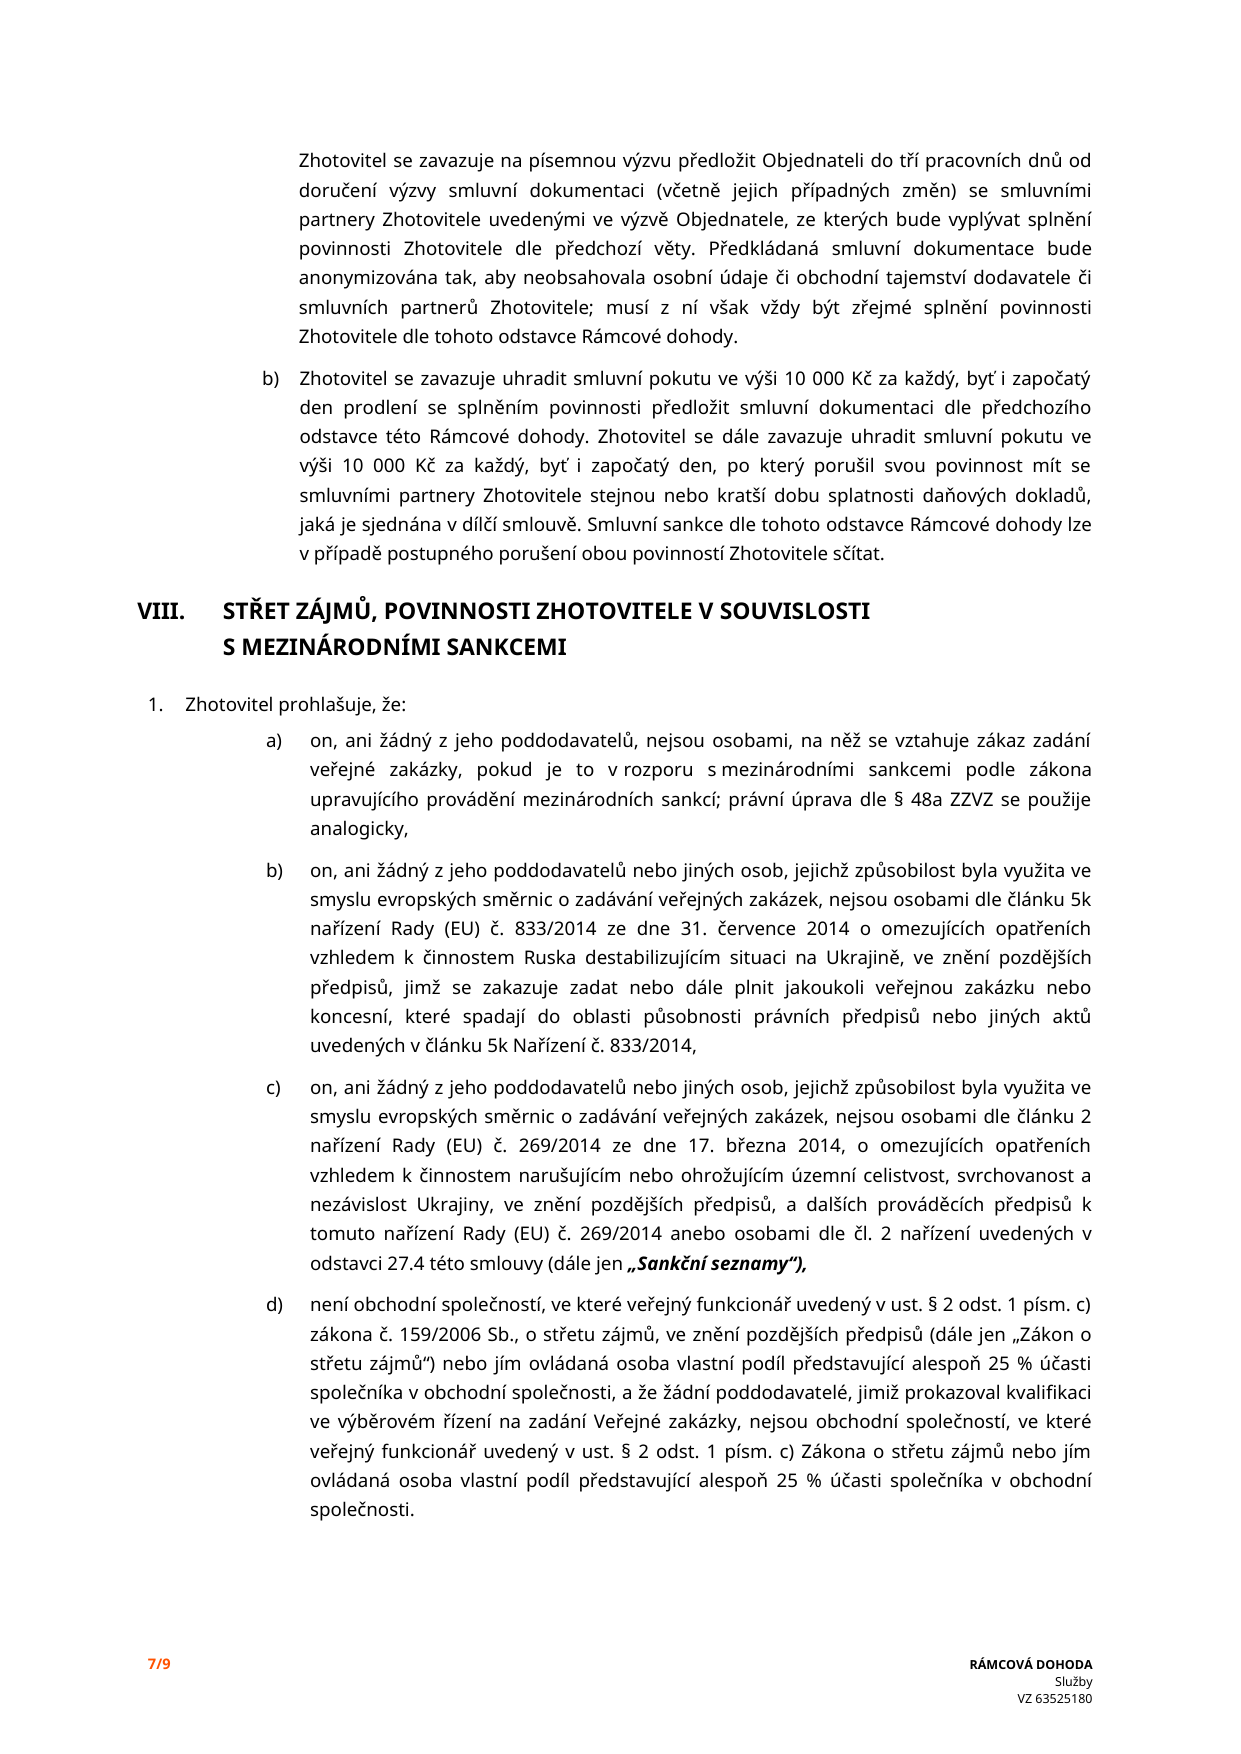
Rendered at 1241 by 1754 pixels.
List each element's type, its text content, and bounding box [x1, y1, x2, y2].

text on, ani žádný z jeho poddodavatelů nebo jiných osob, jejichž způsobilost byla využita ve smyslu evropských směrnic o zadávání veřejných zakázek, nejsou osobami dle článku 5k nařízení Rady (EU) č. 833/2014 ze dne 31. července 2014 o omezujících opatřeních vzhledem k činnostem Ruska destabilizujícím situaci na Ukrajině, ve znění pozdějších předpisů, jimž se zakazuje zadat nebo dále plnit jakoukoli veřejnou zakázku nebo koncesní, které spadají do oblasti působnosti právních předpisů nebo jiných aktů uvedených v článku 5k Nařízení č. 833/2014, [266, 857, 1093, 1058]
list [262, 148, 1093, 349]
list Zhotovitel prohlašuje, že: [148, 692, 1093, 717]
text on, ani žádný z jeho poddodavatelů nebo jiných osob, jejichž způsobilost byla využita ve smyslu evropských směrnic o zadávání veřejných zakázek, nejsou osobami dle článku 2 nařízení Rady (EU) č. 269/2014 ze dne 17. března 2014, o omezujících opatřeních vzhledem k činnostem narušujícím nebo ohrožujícím územní celistvost, svrchovanost a nezávislost Ukrajiny, ve znění pozdějších předpisů, a dalších prováděcích předpisů k tomuto nařízení Rady (EU) č. 269/2014 anebo osobami dle čl. 2 nařízení uvedených v odstavci 27.4 této smlouvy (dále jen „Sankční seznamy“), [266, 1074, 1093, 1275]
text on, ani žádný z jeho poddodavatelů, nejsou osobami, na něž se vztahuje zákaz zadání veřejné zakázky, pokud je to v rozporu s mezinárodními sankcemi podle zákona upravujícího provádění mezinárodních sankcí; právní úprava dle § 48a ZZVZ se použije analogicky, [266, 727, 1093, 841]
text není obchodní společností, ve které veřejný funkcionář uvedený v ust. § 2 odst. 1 písm. c) zákona č. 159/2006 Sb., o střetu zájmů, ve znění pozdějších předpisů (dále jen „Zákon o střetu zájmů“) nebo jím ovládaná osoba vlastní podíl představující alespoň 25 % účasti společníka v obchodní společnosti, a že žádní poddodavatelé, jimiž prokazoval kvalifikaci ve výběrovém řízení na zadání Veřejné zakázky, nejsou obchodní společností, ve které veřejný funkcionář uvedený v ust. § 2 odst. 1 písm. c) Zákona o střetu zájmů nebo jím ovládaná osoba vlastní podíl představující alespoň 25 % účasti společníka v obchodní společnosti. [266, 1292, 1093, 1522]
list STŘET ZÁJMŮ, POVINNOSTI ZHOTOVITELE V SOUVISLOSTI S MEZINÁRODNÍMI SANKCEMI [185, 595, 1093, 662]
list Zhotovitel se zavazuje uhradit smluvní pokutu ve výši 10 000 Kč za každý, byť i započatý den prodlení se splněním povinnosti předložit smluvní dokumentaci dle předchozího odstavce této Rámcové dohody. Zhotovitel se dále zavazuje uhradit smluvní pokutu ve výši 10 000 Kč za každý, byť i započatý den, po který porušil svou povinnost mít se smluvními partnery Zhotovitele stejnou nebo kratší dobu splatnosti daňových dokladů, jaká je sjednána v dílčí smlouvě. Smluvní sankce dle tohoto odstavce Rámcové dohody lze v případě postupného porušení obou povinností Zhotovitele sčítat. [262, 365, 1093, 566]
